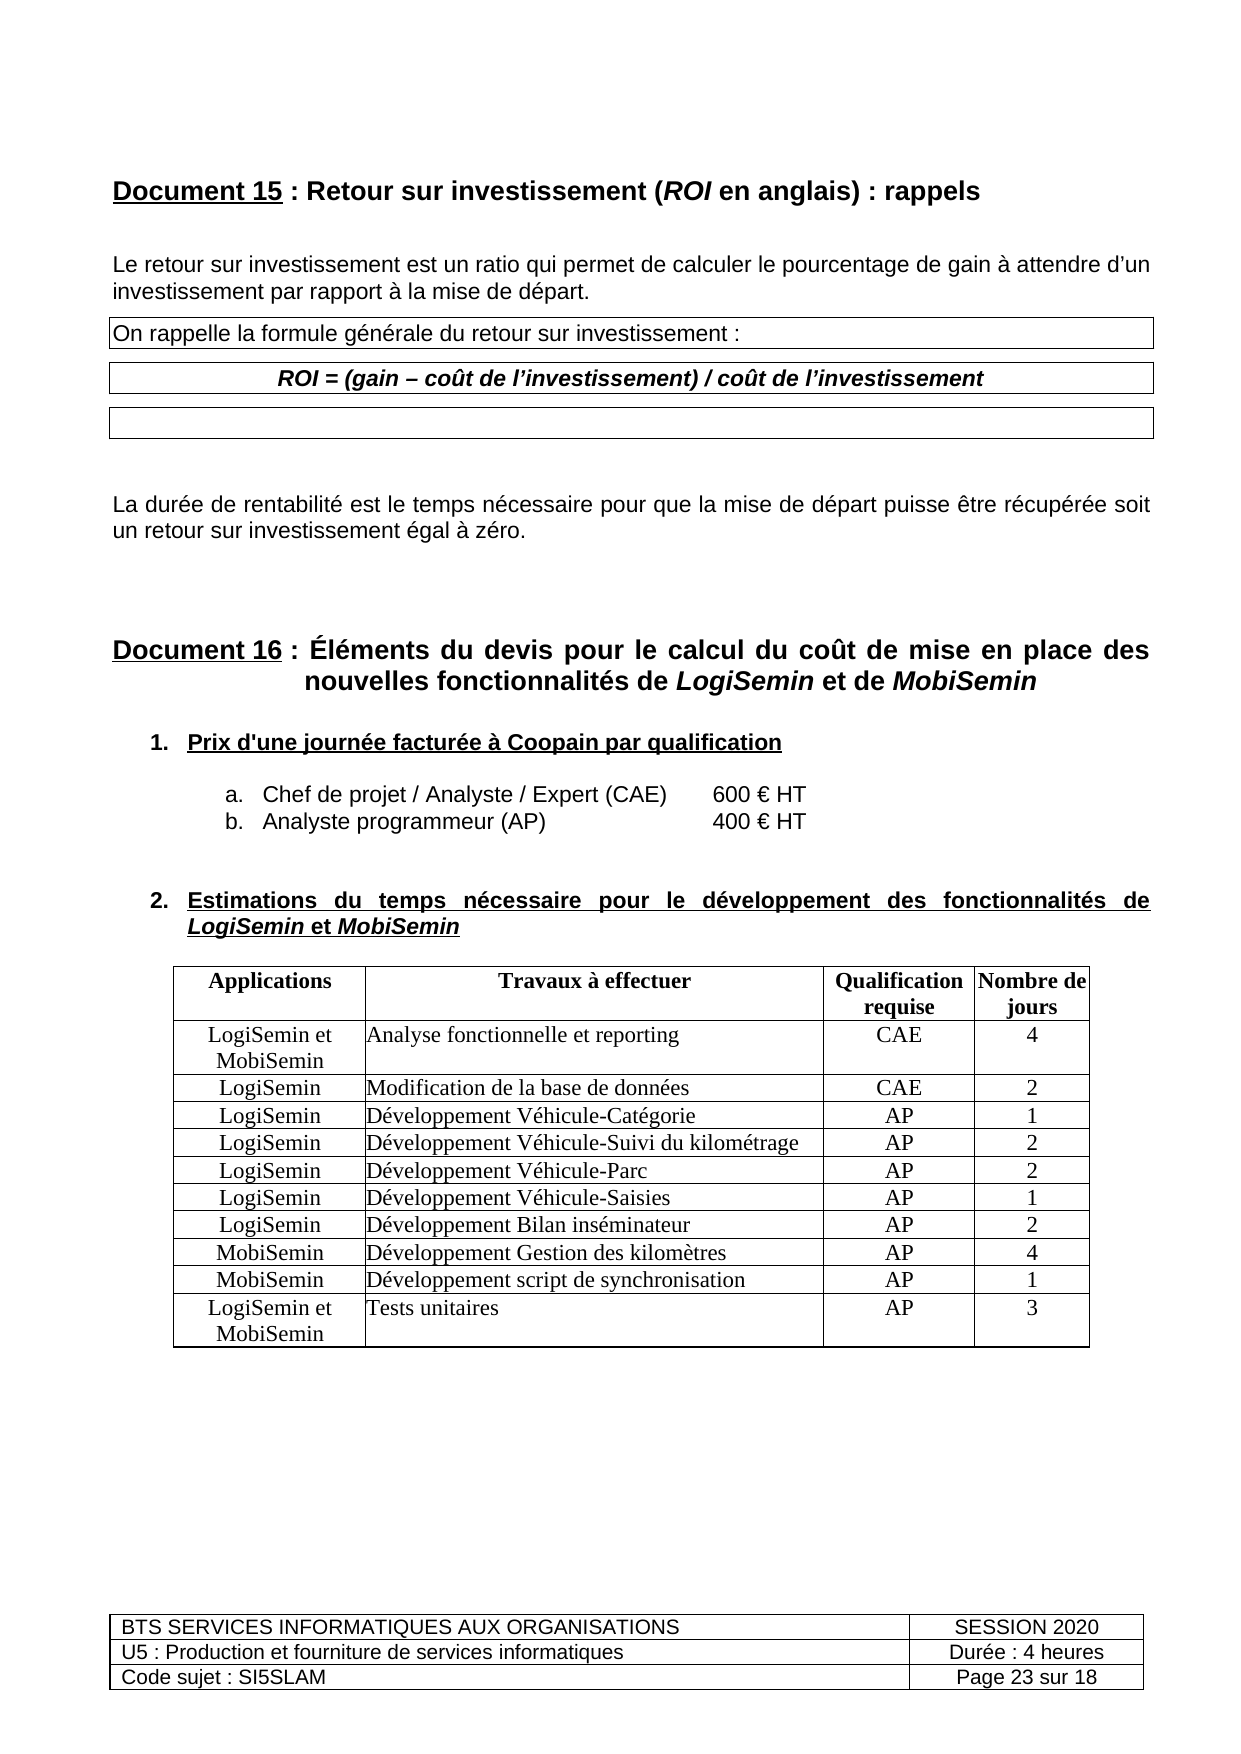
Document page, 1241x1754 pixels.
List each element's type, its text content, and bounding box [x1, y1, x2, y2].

table_cell LogiSemin [174, 1102, 365, 1128]
table_cell AP [824, 1211, 974, 1238]
text La durée de rentabilité est le temps nécessaire pour que la mise de départ puisse être récupérée soit un retour sur investissement égal à zéro. [112, 491, 1151, 543]
list Prix d'une journée facturée à Coopain par qualification [150, 729, 1151, 755]
table_cell CAE [824, 1021, 974, 1073]
table_cell 3 [975, 1294, 1089, 1346]
table_cell LogiSemin et MobiSemin [174, 1294, 365, 1346]
table_header Nombre de jours [975, 967, 1089, 1020]
table_cell AP [824, 1266, 974, 1293]
text Document 15 : Retour sur investissement (ROI en anglais) : rappels [112, 175, 1151, 206]
list Chef de projet / Analyste / Expert (CAE) 600 € HT [225, 781, 1151, 808]
table_cell CAE [824, 1075, 974, 1101]
table_cell AP [824, 1294, 974, 1346]
table_cell MobiSemin [174, 1239, 365, 1265]
table_cell AP [824, 1184, 974, 1210]
table_cell AP [824, 1129, 974, 1156]
table_cell Modification de la base de données [366, 1075, 823, 1101]
table_cell Développement Véhicule-Catégorie [366, 1102, 823, 1128]
table_header Qualification requise [824, 967, 974, 1020]
table_cell Développement Véhicule-Saisies [366, 1184, 823, 1210]
table_cell 4 [975, 1021, 1089, 1073]
table_cell LogiSemin [174, 1075, 365, 1101]
text Document 16 : Éléments du devis pour le calcul du coût de mise en place des nouvelles fonctionnalités de LogiSemin et de MobiSemin [112, 634, 1151, 696]
table_cell MobiSemin [174, 1266, 365, 1293]
table_cell 2 [975, 1129, 1089, 1156]
table_cell Développement Gestion des kilomètres [366, 1239, 823, 1265]
table_cell 2 [975, 1075, 1089, 1101]
table_cell 4 [975, 1239, 1089, 1265]
table_cell Développement script de synchronisation [366, 1266, 823, 1293]
text ROI = (gain – coût de l’investissement) / coût de l’investissement [110, 363, 1153, 393]
table_cell Analyse fonctionnelle et reporting [366, 1021, 823, 1073]
list Estimations du temps nécessaire pour le développement des fonctionnalités de LogiSemin et MobiSemin [150, 887, 1151, 939]
table_header Travaux à effectuer [366, 967, 823, 1020]
table_cell LogiSemin et MobiSemin [174, 1021, 365, 1073]
table_cell 1 [975, 1184, 1089, 1210]
table_cell LogiSemin [174, 1211, 365, 1238]
table_cell 2 [975, 1211, 1089, 1238]
table_header Applications [174, 967, 365, 1020]
table_cell Développement Bilan inséminateur [366, 1211, 823, 1238]
table_cell LogiSemin [174, 1157, 365, 1183]
text On rappelle la formule générale du retour sur investissement : [110, 318, 1153, 348]
table_cell 2 [975, 1157, 1089, 1183]
table_cell 1 [975, 1266, 1089, 1293]
table_cell LogiSemin [174, 1129, 365, 1156]
table_cell 1 [975, 1102, 1089, 1128]
text Le retour sur investissement est un ratio qui permet de calculer le pourcentage de gain à attendre d’un investissement par rapport à la mise de départ. [112, 251, 1151, 304]
table_cell AP [824, 1157, 974, 1183]
table_cell Développement Véhicule-Suivi du kilométrage [366, 1129, 823, 1156]
table_cell AP [824, 1102, 974, 1128]
table_cell AP [824, 1239, 974, 1265]
list Analyste programmeur (AP) 400 € HT [225, 808, 1151, 834]
table_cell Tests unitaires [366, 1294, 823, 1346]
table_cell LogiSemin [174, 1184, 365, 1210]
table_cell Développement Véhicule-Parc [366, 1157, 823, 1183]
